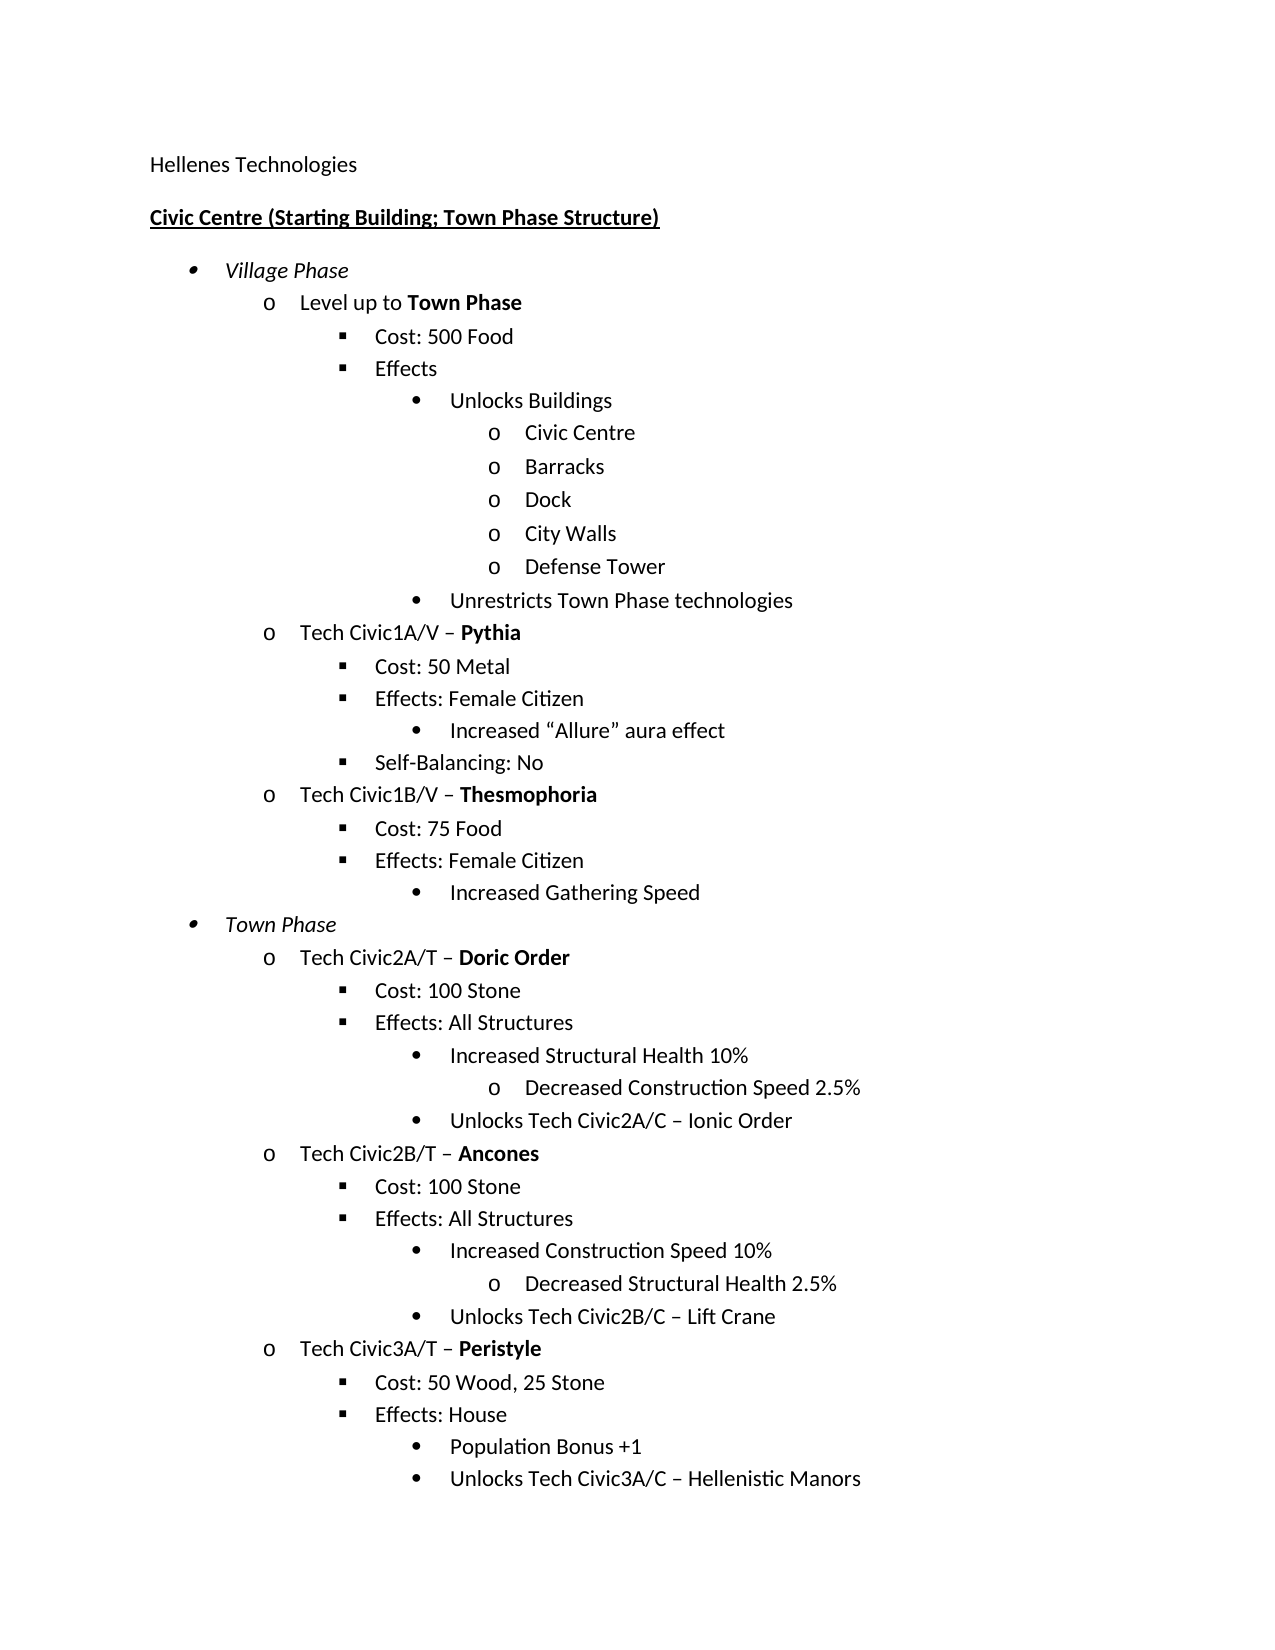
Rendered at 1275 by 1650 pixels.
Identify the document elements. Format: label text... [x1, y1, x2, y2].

list Decreased Construction Speed 2.5% [487, 1073, 1125, 1102]
list Unlocks Tech Civic2A/C – Ionic Order [412, 1106, 1125, 1134]
text Civic Centre (Starting Building; Town Phase Structure) [150, 203, 1125, 231]
list Increased Structural Health 10% [412, 1041, 1125, 1069]
list Increased Construction Speed 10% [412, 1237, 1125, 1264]
list Increased Gathering Speed [412, 878, 1125, 906]
list Tech Civic1B/V – Thesmophoria [262, 781, 1125, 810]
list Tech Civic1A/V – Pythia [262, 618, 1125, 647]
list Increased “Allure” aura effect [412, 716, 1125, 744]
list Cost: 50 Wood, 25 Stone [337, 1368, 1125, 1396]
list Tech Civic3A/T – Peristyle [262, 1334, 1125, 1364]
list Unlocks Buildings [412, 386, 1125, 414]
list Effects: Female Citizen [337, 846, 1125, 874]
list City Walls [487, 519, 1125, 548]
list Self-Balancing: No [337, 748, 1125, 776]
list Unlocks Tech Civic2B/C – Lift Crane [412, 1302, 1125, 1330]
list Effects: House [337, 1400, 1125, 1428]
list Unrestricts Town Phase technologies [412, 586, 1125, 614]
list Unlocks Tech Civic3A/C – Hellenistic Manors [412, 1464, 1125, 1493]
list Tech Civic2B/T – Ancones [262, 1139, 1125, 1168]
list Cost: 100 Stone [337, 976, 1125, 1004]
list Cost: 50 Metal [337, 652, 1125, 680]
list Population Bonus +1 [412, 1432, 1125, 1460]
list Effects: All Structures [337, 1008, 1125, 1037]
list Dock [487, 485, 1125, 514]
list Cost: 100 Stone [337, 1172, 1125, 1200]
list Tech Civic2A/T – Doric Order [262, 943, 1125, 972]
text Hellenes Technologies [150, 150, 1125, 178]
list Effects [337, 354, 1125, 382]
list Cost: 500 Food [337, 322, 1125, 350]
list Cost: 75 Food [337, 814, 1125, 842]
list Effects: Female Citizen [337, 684, 1125, 712]
list Village Phase [187, 256, 1125, 284]
list Decreased Structural Health 2.5% [487, 1269, 1125, 1298]
list Level up to Town Phase [262, 288, 1125, 317]
list Civic Centre [487, 418, 1125, 447]
list Defense Tower [487, 552, 1125, 582]
list Effects: All Structures [337, 1204, 1125, 1232]
list Town Phase [187, 911, 1125, 939]
list Barracks [487, 452, 1125, 481]
